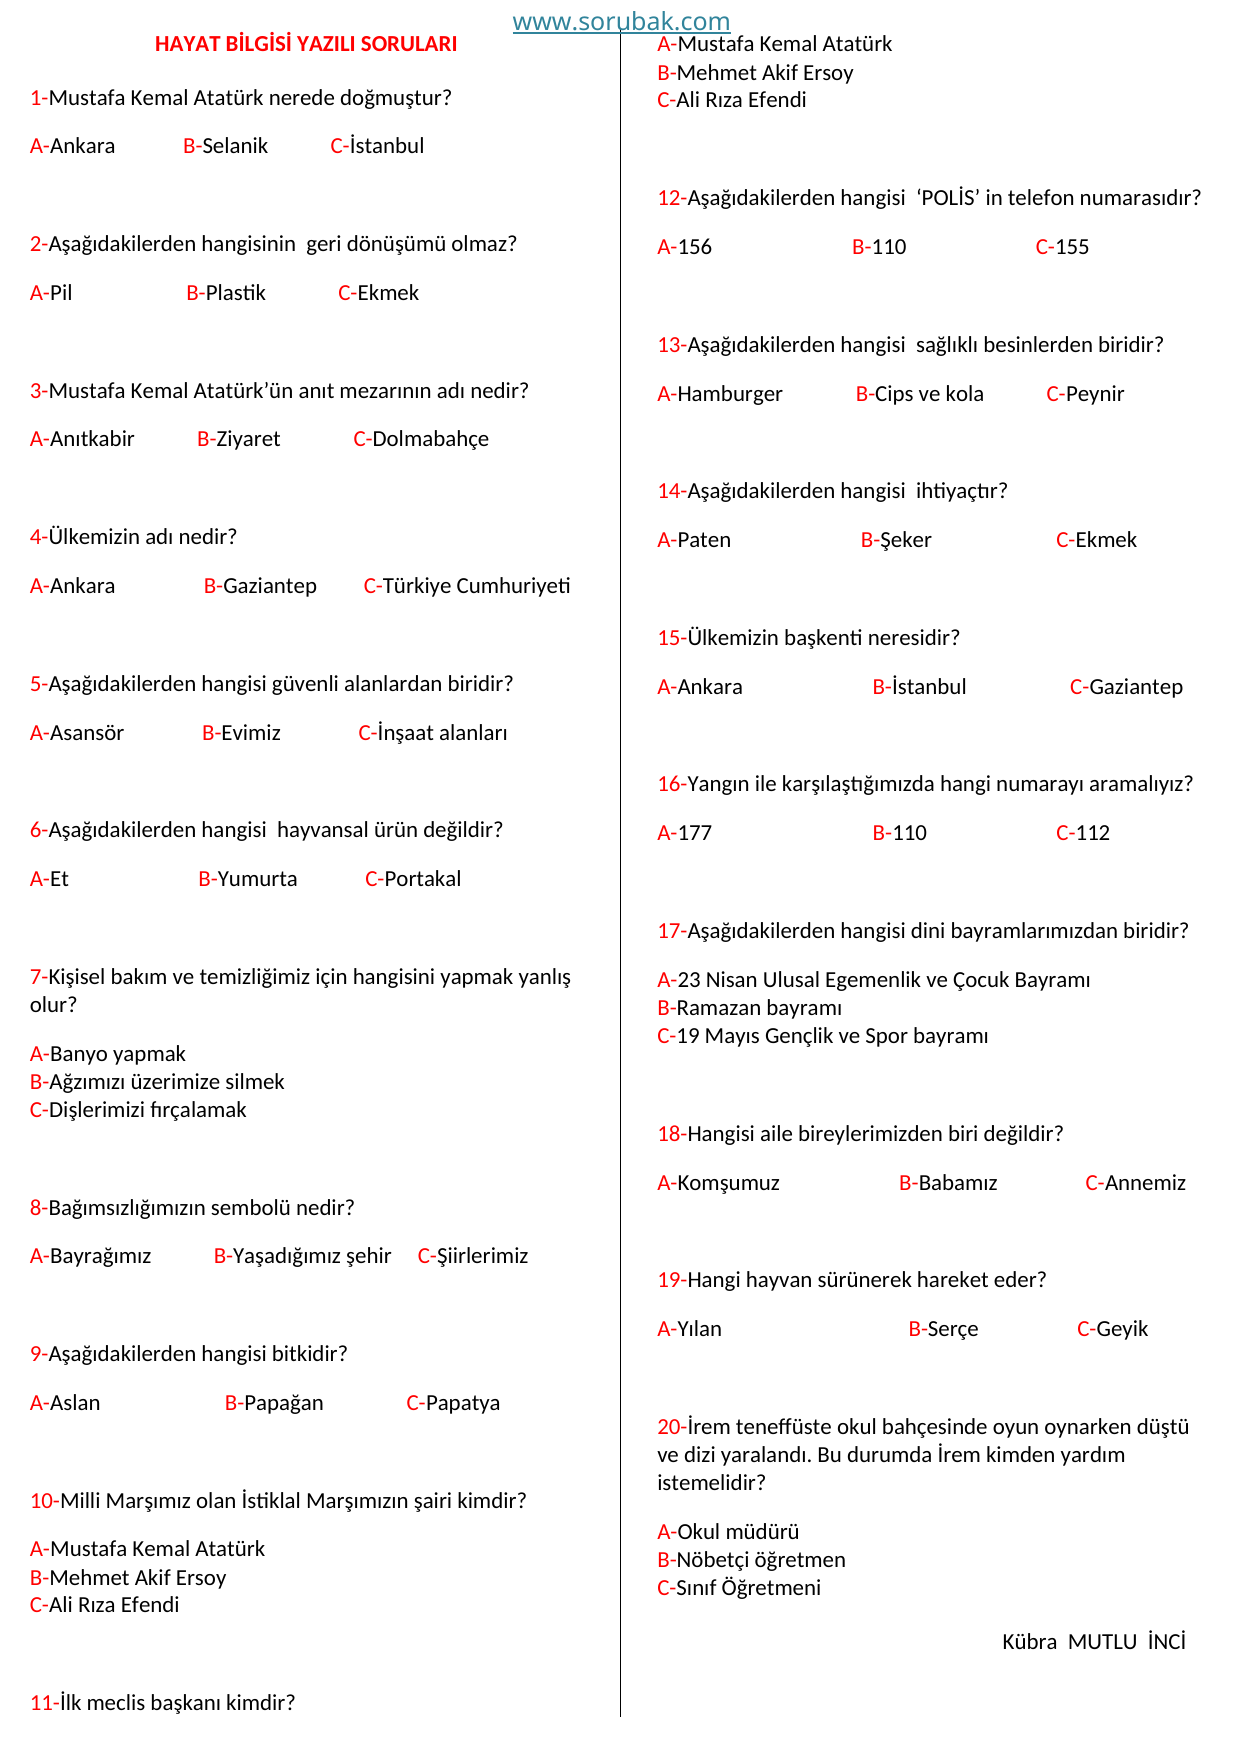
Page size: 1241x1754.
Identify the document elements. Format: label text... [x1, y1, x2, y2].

text 14-Aşağıdakilerden hangisi ihtiyaçtır? [657, 476, 1211, 504]
text A-Komşumuz B-Babamız C-Annemiz [657, 1168, 1211, 1196]
text 19-Hangi hayvan sürünerek hareket eder? [657, 1265, 1211, 1293]
text 9-Aşağıdakilerden hangisi bitkidir? [29, 1339, 583, 1367]
text 12-Aşağıdakilerden hangisi ‘POLİS’ in telefon numarasıdır? [657, 183, 1211, 211]
text A-23 Nisan Ulusal Egemenlik ve Çocuk Bayramı B-Ramazan bayramı C-19 Mayıs Gençlik ve Spor bayramı [657, 965, 1211, 1049]
text A-Mustafa Kemal Atatürk B-Mehmet Akif Ersoy C-Ali Rıza Efendi [29, 1534, 583, 1619]
text 6-Aşağıdakilerden hangisi hayvansal ürün değildir? [29, 815, 583, 843]
text 1-Mustafa Kemal Atatürk nerede doğmuştur? [29, 83, 583, 111]
text A-Ankara B-İstanbul C-Gaziantep [657, 672, 1211, 700]
text A-156 B-110 C-155 [657, 232, 1211, 260]
text 3-Mustafa Kemal Atatürk’ün anıt mezarının adı nedir? [29, 376, 583, 404]
text 16-Yangın ile karşılaştığımızda hangi numarayı aramalıyız? [657, 769, 1211, 798]
text 13-Aşağıdakilerden hangisi sağlıklı besinlerden biridir? [657, 330, 1211, 358]
text 11-İlk meclis başkanı kimdir? [29, 1688, 583, 1716]
text A-Ankara B-Gaziantep C-Türkiye Cumhuriyeti [29, 571, 583, 599]
text A-Pil B-Plastik C-Ekmek [29, 278, 583, 306]
text A-Asansör B-Evimiz C-İnşaat alanları [29, 718, 583, 746]
text A-Yılan B-Serçe C-Geyik [657, 1314, 1211, 1342]
text 7-Kişisel bakım ve temizliğimiz için hangisini yapmak yanlış olur? [29, 962, 583, 1018]
text A-Et B-Yumurta C-Portakal [29, 864, 583, 892]
text 8-Bağımsızlığımızın sembolü nedir? [29, 1193, 583, 1221]
text A-Bayrağımız B-Yaşadığımız şehir C-Şiirlerimiz [29, 1241, 583, 1269]
text A-Anıtkabir B-Ziyaret C-Dolmabahçe [29, 424, 583, 453]
text 15-Ülkemizin başkenti neresidir? [657, 623, 1211, 651]
text A-Mustafa Kemal Atatürk B-Mehmet Akif Ersoy C-Ali Rıza Efendi [657, 29, 1211, 114]
text HAYAT BİLGİSİ YAZILI SORULARI [29, 29, 583, 58]
text 10-Milli Marşımız olan İstiklal Marşımızın şairi kimdir? [29, 1486, 583, 1514]
text 2-Aşağıdakilerden hangisinin geri dönüşümü olmaz? [29, 229, 583, 257]
text 4-Ülkemizin adı nedir? [29, 522, 583, 550]
text A-Hamburger B-Cips ve kola C-Peynir [657, 379, 1211, 407]
text A-Okul müdürü B-Nöbetçi öğretmen C-Sınıf Öğretmeni [657, 1517, 1211, 1601]
text A-Ankara B-Selanik C-İstanbul [29, 131, 583, 159]
text 17-Aşağıdakilerden hangisi dini bayramlarımızdan biridir? [657, 916, 1211, 944]
text 18-Hangisi aile bireylerimizden biri değildir? [657, 1119, 1211, 1147]
text A-177 B-110 C-112 [657, 818, 1211, 846]
text A-Aslan B-Papağan C-Papatya [29, 1388, 583, 1416]
text A-Banyo yapmak B-Ağzımızı üzerimize silmek C-Dişlerimizi fırçalamak [29, 1039, 583, 1123]
text 20-İrem teneffüste okul bahçesinde oyun oynarken düştü ve dizi yaralandı. Bu durumda İrem kimden yardım istemelidir? [657, 1412, 1211, 1496]
text 5-Aşağıdakilerden hangisi güvenli alanlardan biridir? [29, 669, 583, 697]
text A-Paten B-Şeker C-Ekmek [657, 525, 1211, 553]
